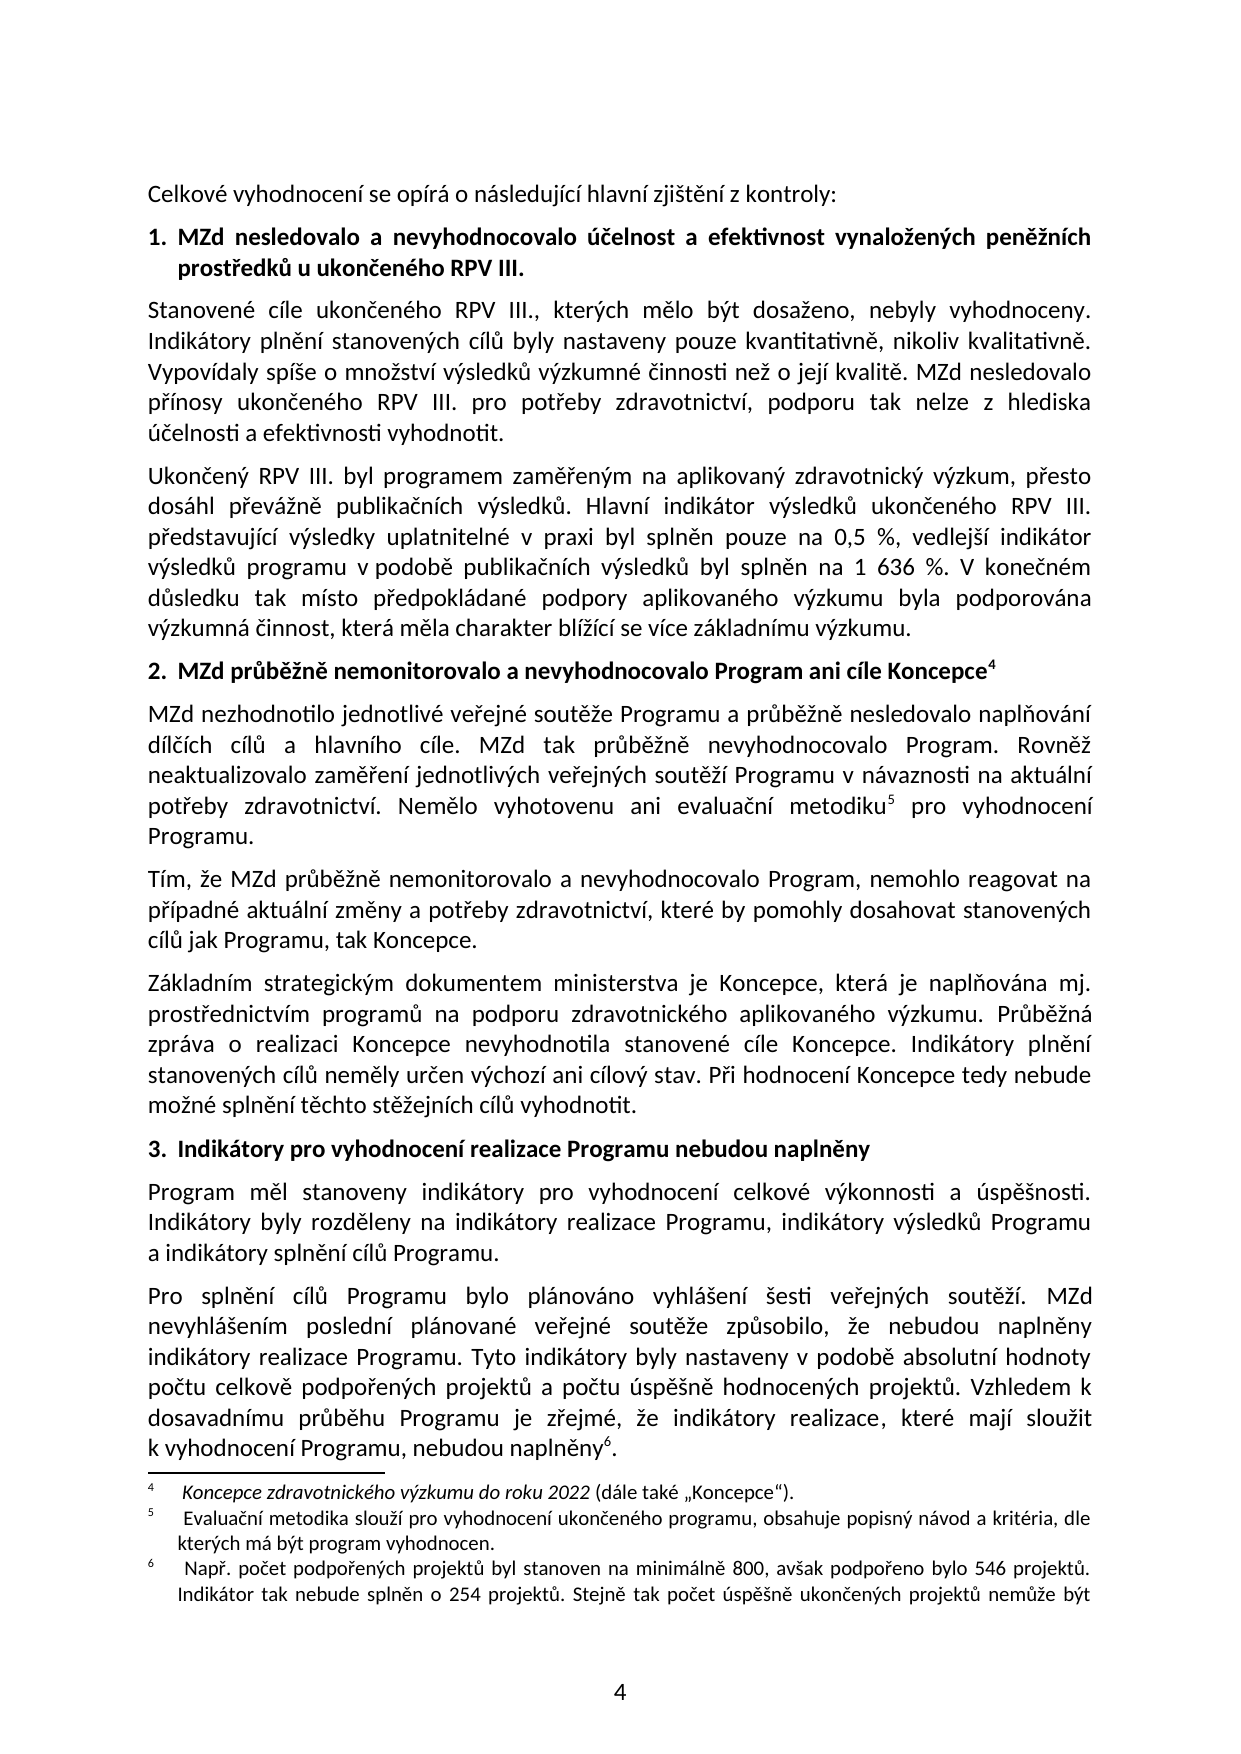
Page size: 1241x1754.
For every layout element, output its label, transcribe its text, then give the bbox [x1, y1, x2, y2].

text Tím, že MZd průběžně nemonitorovalo a nevyhodnocovalo Program, nemohlo reagovat na případné aktuální změny a potřeby zdravotnictví, které by pomohly dosahovat stanovených cílů jak Programu, tak Koncepce. [148, 863, 1093, 955]
list Základním strategickým dokumentem ministerstva je Koncepce, která je naplňována mj. prostřednictvím programů na podporu zdravotnického aplikovaného výzkumu. Průběžná zpráva o realizaci Koncepce nevyhodnotila stanovené cíle Koncepce. Indikátory plnění stanovených cílů neměly určen výchozí ani cílový stav. Při hodnocení Koncepce tedy nebude možné splnění těchto stěžejních cílů vyhodnotit. [148, 968, 1093, 1120]
list MZd nesledovalo a nevyhodnocovalo účelnost a efektivnost vynaložených peněžních prostředků u ukončeného RPV III. [148, 221, 1093, 282]
list MZd průběžně nemonitorovalo a nevyhodnocovalo Program ani cíle Koncepce [148, 655, 1093, 686]
list Indikátory pro vyhodnocení realizace Programu nebudou naplněny [148, 1133, 1093, 1163]
text Pro splnění cílů Programu bylo plánováno vyhlášení šesti veřejných soutěží. MZd nevyhlášením poslední plánované veřejné soutěže způsobilo, že nebudou naplněny indikátory realizace Programu. Tyto indikátory byly nastaveny v podobě absolutní hodnoty počtu celkově podpořených projektů a počtu úspěšně hodnocených projektů. Vzhledem k dosavadnímu průběhu Programu je zřejmé, že indikátory realizace, které mají sloužit k vyhodnocení Programu, nebudou naplněny. [148, 1280, 1093, 1463]
text Stanovené cíle ukončeného RPV III., kterých mělo být dosaženo, nebyly vyhodnoceny. Indikátory plnění stanovených cílů byly nastaveny pouze kvantitativně, nikoliv kvalitativně. Vypovídaly spíše o množství výsledků výzkumné činnosti než o její kvalitě. MZd nesledovalo přínosy ukončeného RPV III. pro potřeby zdravotnictví, podporu tak nelze z hlediska účelnosti a efektivnosti vyhodnotit. [148, 295, 1093, 447]
text Ukončený RPV III. byl programem zaměřeným na aplikovaný zdravotnický výzkum, přesto dosáhl převážně publikačních výsledků. Hlavní indikátor výsledků ukončeného RPV III. představující výsledky uplatnitelné v praxi byl splněn pouze na 0,5 %, vedlejší indikátor výsledků programu v podobě publikačních výsledků byl splněn na 1 636 %. V konečném důsledku tak místo předpokládané podpory aplikovaného výzkumu byla podporována výzkumná činnost, která měla charakter blížící se více základnímu výzkumu. [148, 460, 1093, 643]
list MZd nezhodnotilo jednotlivé veřejné soutěže Programu a průběžně nesledovalo naplňování dílčích cílů a hlavního cíle. MZd tak průběžně nevyhodnocovalo Program. Rovněž neaktualizovalo zaměření jednotlivých veřejných soutěží Programu v návaznosti na aktuální potřeby zdravotnictví. Nemělo vyhotovenu ani evaluační metodiku pro vyhodnocení Programu. [148, 698, 1093, 851]
text Celkové vyhodnocení se opírá o následující hlavní zjištění z kontroly: [148, 178, 1093, 209]
text Program měl stanoveny indikátory pro vyhodnocení celkové výkonnosti a úspěšnosti. Indikátory byly rozděleny na indikátory realizace Programu, indikátory výsledků Programu a indikátory splnění cílů Programu. [148, 1176, 1093, 1267]
